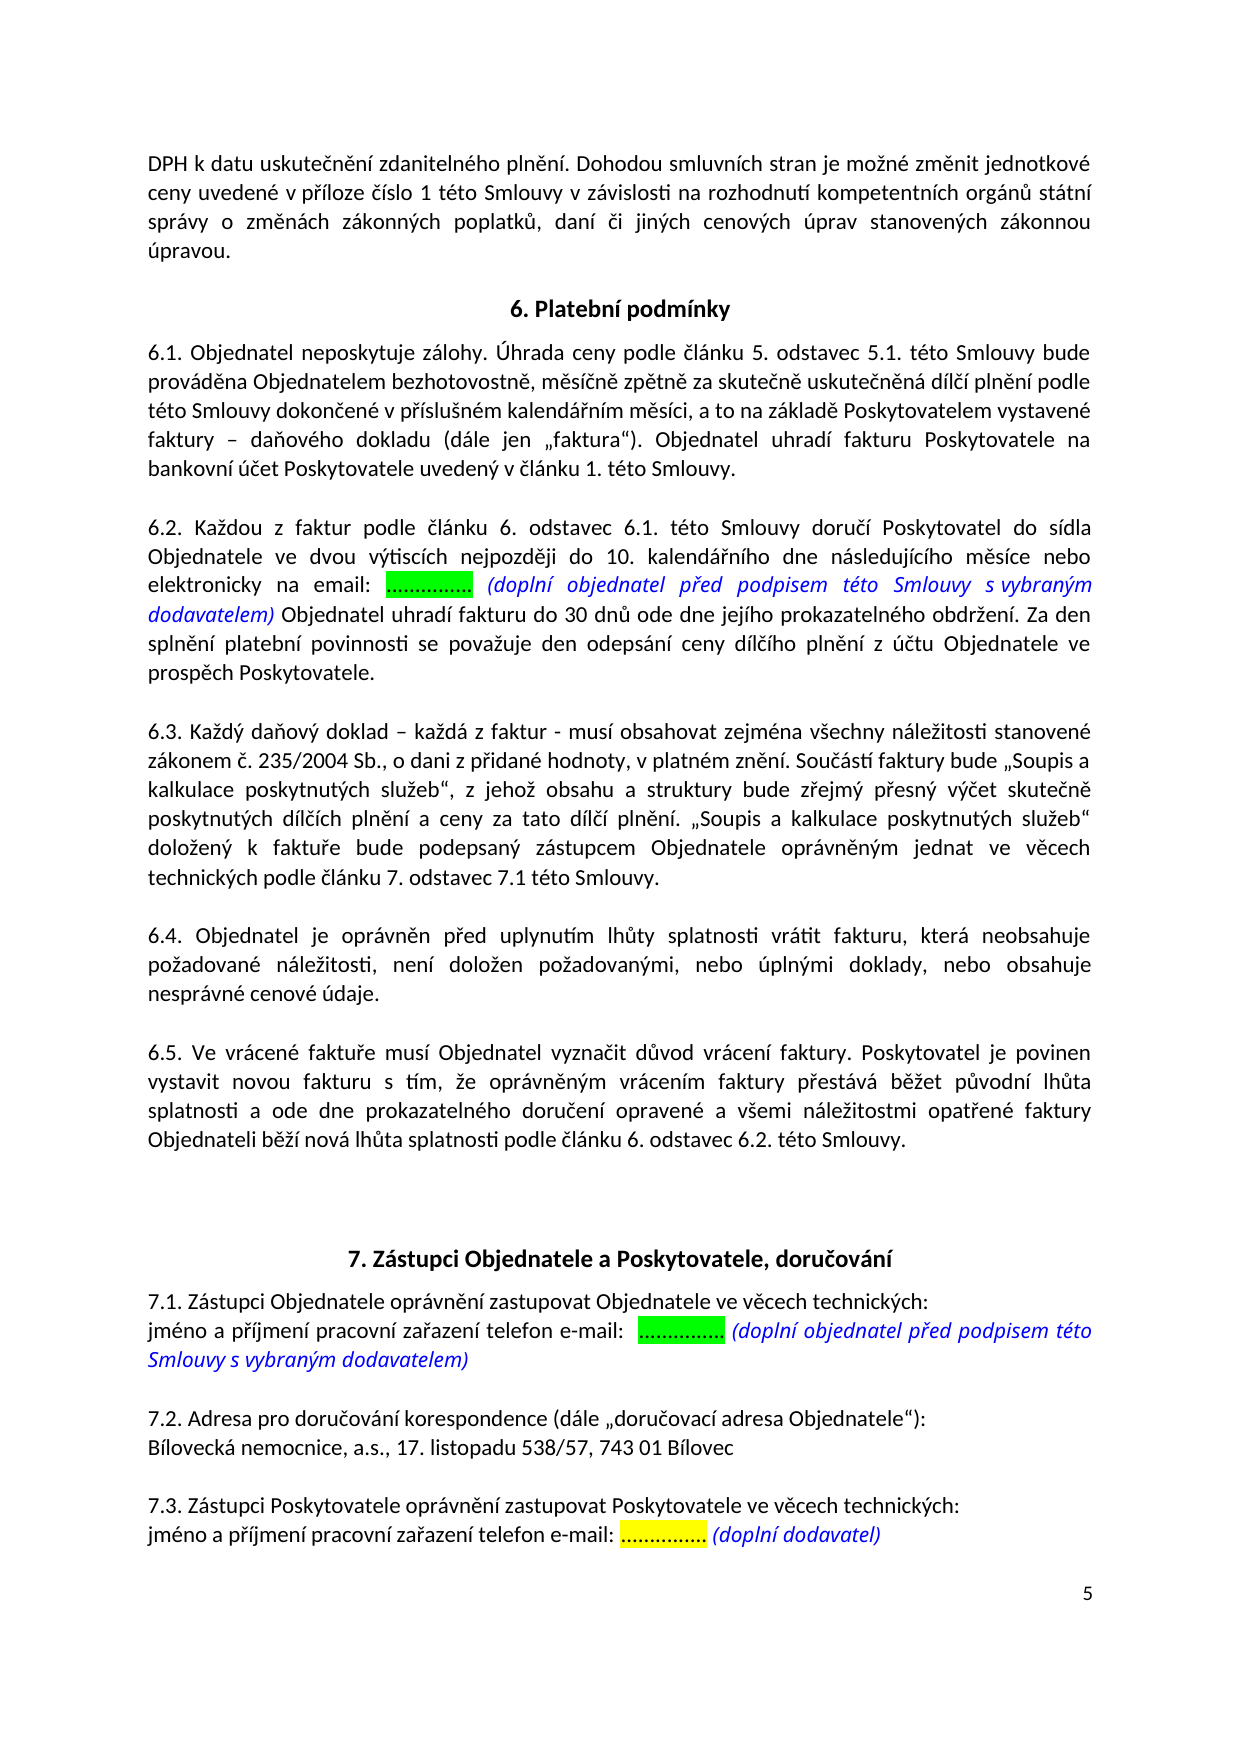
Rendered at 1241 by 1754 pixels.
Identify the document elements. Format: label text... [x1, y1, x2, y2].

text 7. Zástupci Objednatele a Poskytovatele, doručování [148, 1243, 1093, 1274]
text jméno a příjmení pracovní zařazení telefon e-mail: ............... (doplní objednatel před podpisem této Smlouvy s vybraným dodavatelem) [148, 1316, 1093, 1374]
text Bílovecká nemocnice, a.s., 17. listopadu 538/57, 743 01 Bílovec [148, 1432, 1093, 1461]
text 7.3. Zástupci Poskytovatele oprávnění zastupovat Poskytovatele ve věcech technických: [148, 1491, 1093, 1520]
text 6. Platební podmínky [148, 293, 1093, 324]
text 6.4. Objednatel je oprávněn před uplynutím lhůty splatnosti vrátit fakturu, která neobsahuje požadované náležitosti, není doložen požadovanými, nebo úplnými doklady, nebo obsahuje nesprávné cenové údaje. [148, 920, 1093, 1007]
text 6.1. Objednatel neposkytuje zálohy. Úhrada ceny podle článku 5. odstavec 5.1. této Smlouvy bude prováděna Objednatelem bezhotovostně, měsíčně zpětně za skutečně uskutečněná dílčí plnění podle této Smlouvy dokončené v příslušném kalendářním měsíci, a to na základě Poskytovatelem vystavené faktury – daňového dokladu (dále jen „faktura“). Objednatel uhradí fakturu Poskytovatele na bankovní účet Poskytovatele uvedený v článku 1. této Smlouvy. [148, 336, 1093, 482]
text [148, 148, 1093, 264]
text 7.1. Zástupci Objednatele oprávnění zastupovat Objednatele ve věcech technických: [148, 1286, 1093, 1316]
text 6.5. Ve vrácené faktuře musí Objednatel vyznačit důvod vrácení faktury. Poskytovatel je povinen vystavit novou fakturu s tím, že oprávněným vrácením faktury přestává běžet původní lhůta splatnosti a ode dne prokazatelného doručení opravené a všemi náležitostmi opatřené faktury Objednateli běží nová lhůta splatnosti podle článku 6. odstavec 6.2. této Smlouvy. [148, 1036, 1093, 1153]
text 6.3. Každý daňový doklad – každá z faktur - musí obsahovat zejména všechny náležitosti stanovené zákonem č. 235/2004 Sb., o dani z přidané hodnoty, v platném znění. Součástí faktury bude „Soupis a kalkulace poskytnutých služeb“, z jehož obsahu a struktury bude zřejmý přesný výčet skutečně poskytnutých dílčích plnění a ceny za tato dílčí plnění. „Soupis a kalkulace poskytnutých služeb“ doložený k faktuře bude podepsaný zástupcem Objednatele oprávněným jednat ve věcech technických podle článku 7. odstavec 7.1 této Smlouvy. [148, 716, 1093, 891]
text jméno a příjmení pracovní zařazení telefon e-mail: ............... (doplní dodavatel) [148, 1520, 1093, 1549]
text 6.2. Každou z faktur podle článku 6. odstavec 6.1. této Smlouvy doručí Poskytovatel do sídla Objednatele ve dvou výtiscích nejpozději do 10. kalendářního dne následujícího měsíce nebo elektronicky na email: ............... (doplní objednatel před podpisem této Smlouvy s vybraným dodavatelem) Objednatel uhradí fakturu do 30 dnů ode dne jejího prokazatelného obdržení. Za den splnění platební povinnosti se považuje den odepsání ceny dílčího plnění z účtu Objednatele ve prospěch Poskytovatele. [148, 511, 1093, 686]
text 7.2. Adresa pro doručování korespondence (dále „doručovací adresa Objednatele“): [148, 1403, 1093, 1432]
